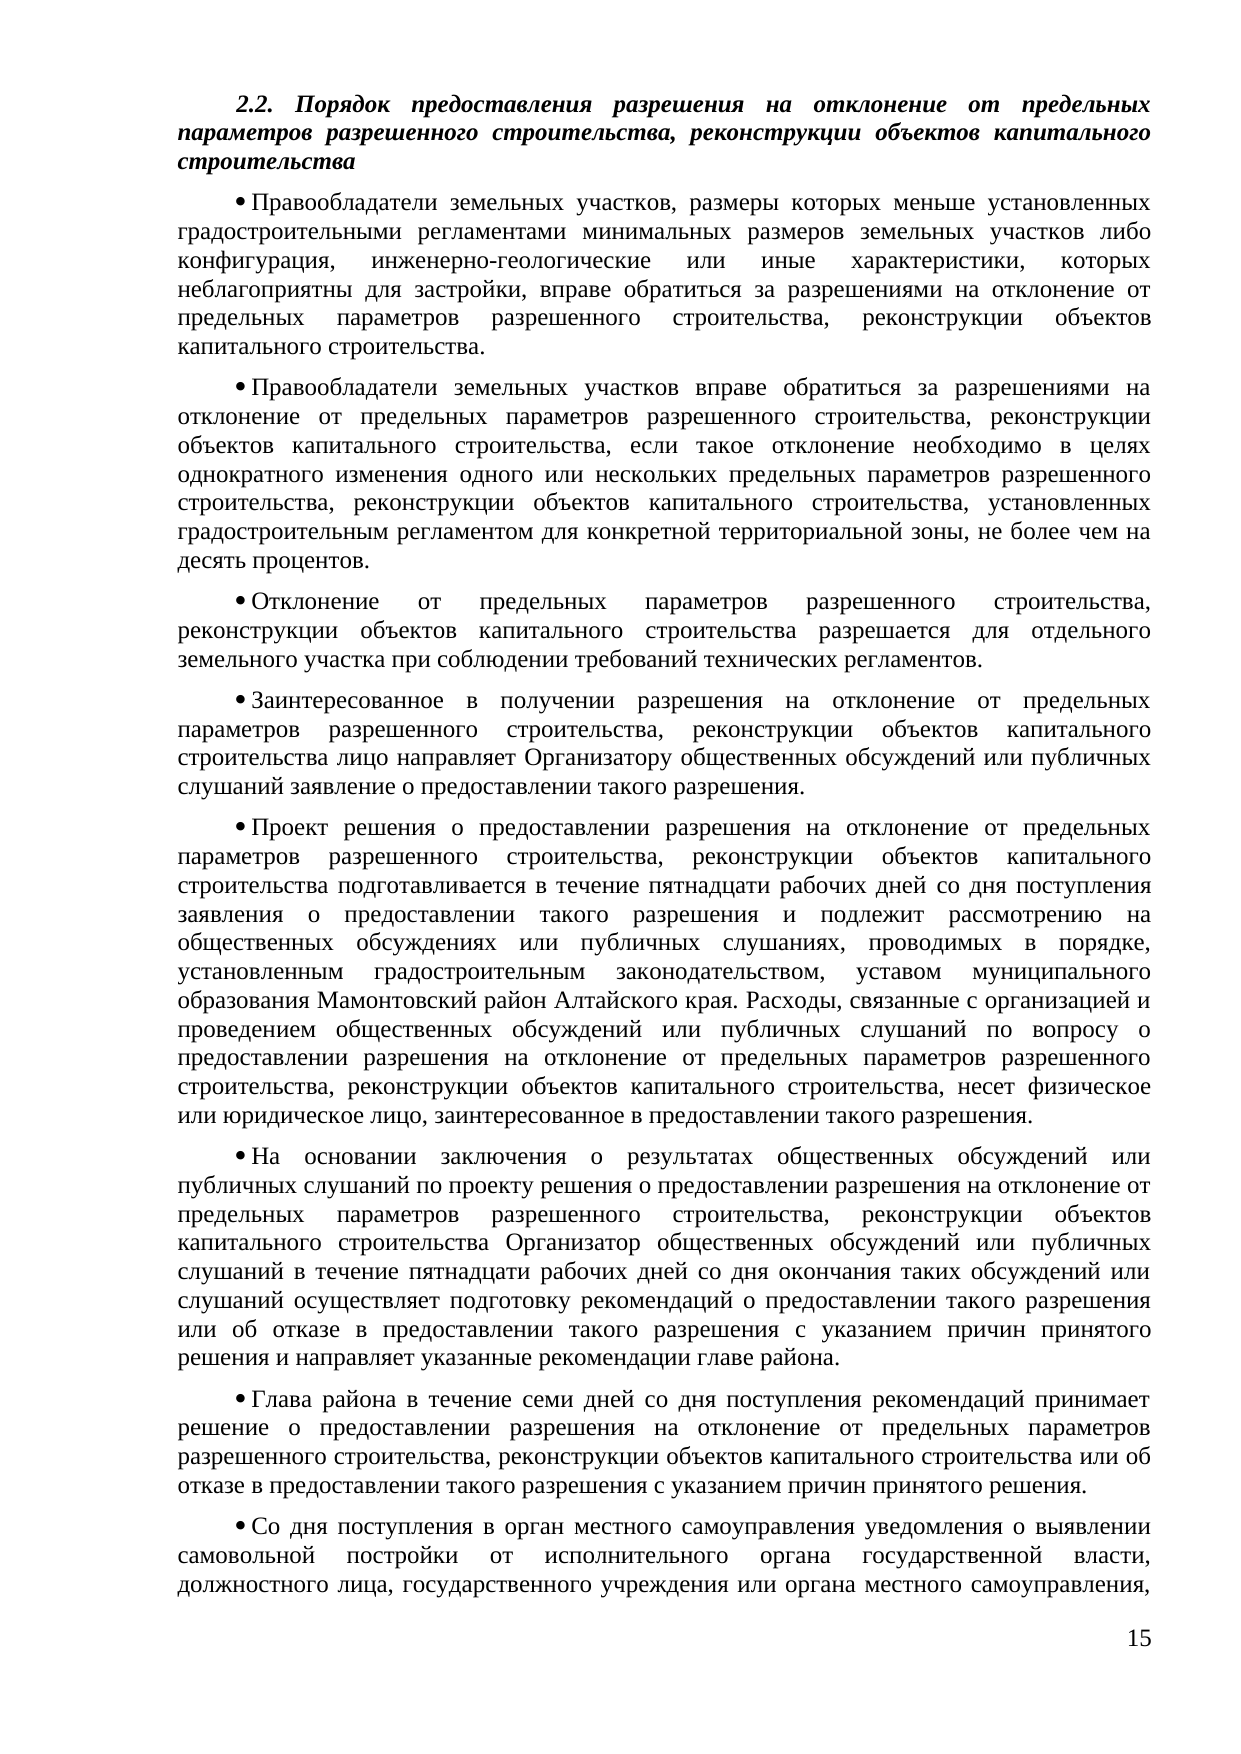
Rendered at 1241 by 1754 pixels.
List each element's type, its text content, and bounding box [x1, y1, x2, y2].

list Правообладатели земельных участков, размеры которых меньше установленных градостроительными регламентами минимальных размеров земельных участков либо конфигурация, инженерно-геологические или иные характеристики, которых неблагоприятны для застройки, вправе обратиться за разрешениями на отклонение от предельных параметров разрешенного строительства, реконструкции объектов капитального строительства. [177, 187, 1152, 360]
list Отклонение от предельных параметров разрешенного строительства, реконструкции объектов капитального строительства разрешается для отдельного земельного участка при соблюдении требований технических регламентов. [177, 586, 1152, 672]
list 2.2. Порядок предоставления разрешения на отклонение от предельных параметров разрешенного строительства, реконструкции объектов капитального строительства [177, 89, 1152, 175]
list Правообладатели земельных участков вправе обратиться за разрешениями на отклонение от предельных параметров разрешенного строительства, реконструкции объектов капитального строительства, если такое отклонение необходимо в целях однократного изменения одного или нескольких предельных параметров разрешенного строительства, реконструкции объектов капитального строительства, установленных градостроительным регламентом для конкретной территориальной зоны, не более чем на десять процентов. [177, 372, 1152, 574]
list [177, 1511, 1152, 1597]
list Глава района в течение семи дней со дня поступления рекомендаций принимает решение о предоставлении разрешения на отклонение от предельных параметров разрешенного строительства, реконструкции объектов капитального строительства или об отказе в предоставлении такого разрешения с указанием причин принятого решения. [177, 1384, 1152, 1499]
list На основании заключения о результатах общественных обсуждений или публичных слушаний по проекту решения о предоставлении разрешения на отклонение от предельных параметров разрешенного строительства, реконструкции объектов капитального строительства Организатор общественных обсуждений или публичных слушаний в течение пятнадцати рабочих дней со дня окончания таких обсуждений или слушаний осуществляет подготовку рекомендаций о предоставлении такого разрешения или об отказе в предоставлении такого разрешения с указанием причин принятого решения и направляет указанные рекомендации главе района. [177, 1141, 1152, 1371]
list Заинтересованное в получении разрешения на отклонение от предельных параметров разрешенного строительства, реконструкции объектов капитального строительства лицо направляет Организатору общественных обсуждений или публичных слушаний заявление о предоставлении такого разрешения. [177, 685, 1152, 800]
list Проект решения о предоставлении разрешения на отклонение от предельных параметров разрешенного строительства, реконструкции объектов капитального строительства подготавливается в течение пятнадцати рабочих дней со дня поступления заявления о предоставлении такого разрешения и подлежит рассмотрению на общественных обсуждениях или публичных слушаниях, проводимых в порядке, установленным градостроительным законодательством, уставом муниципального образования Мамонтовский район Алтайского края. Расходы, связанные с организацией и проведением общественных обсуждений или публичных слушаний по вопросу о предоставлении разрешения на отклонение от предельных параметров разрешенного строительства, реконструкции объектов капитального строительства, несет физическое или юридическое лицо, заинтересованное в предоставлении такого разрешения. [177, 812, 1152, 1129]
